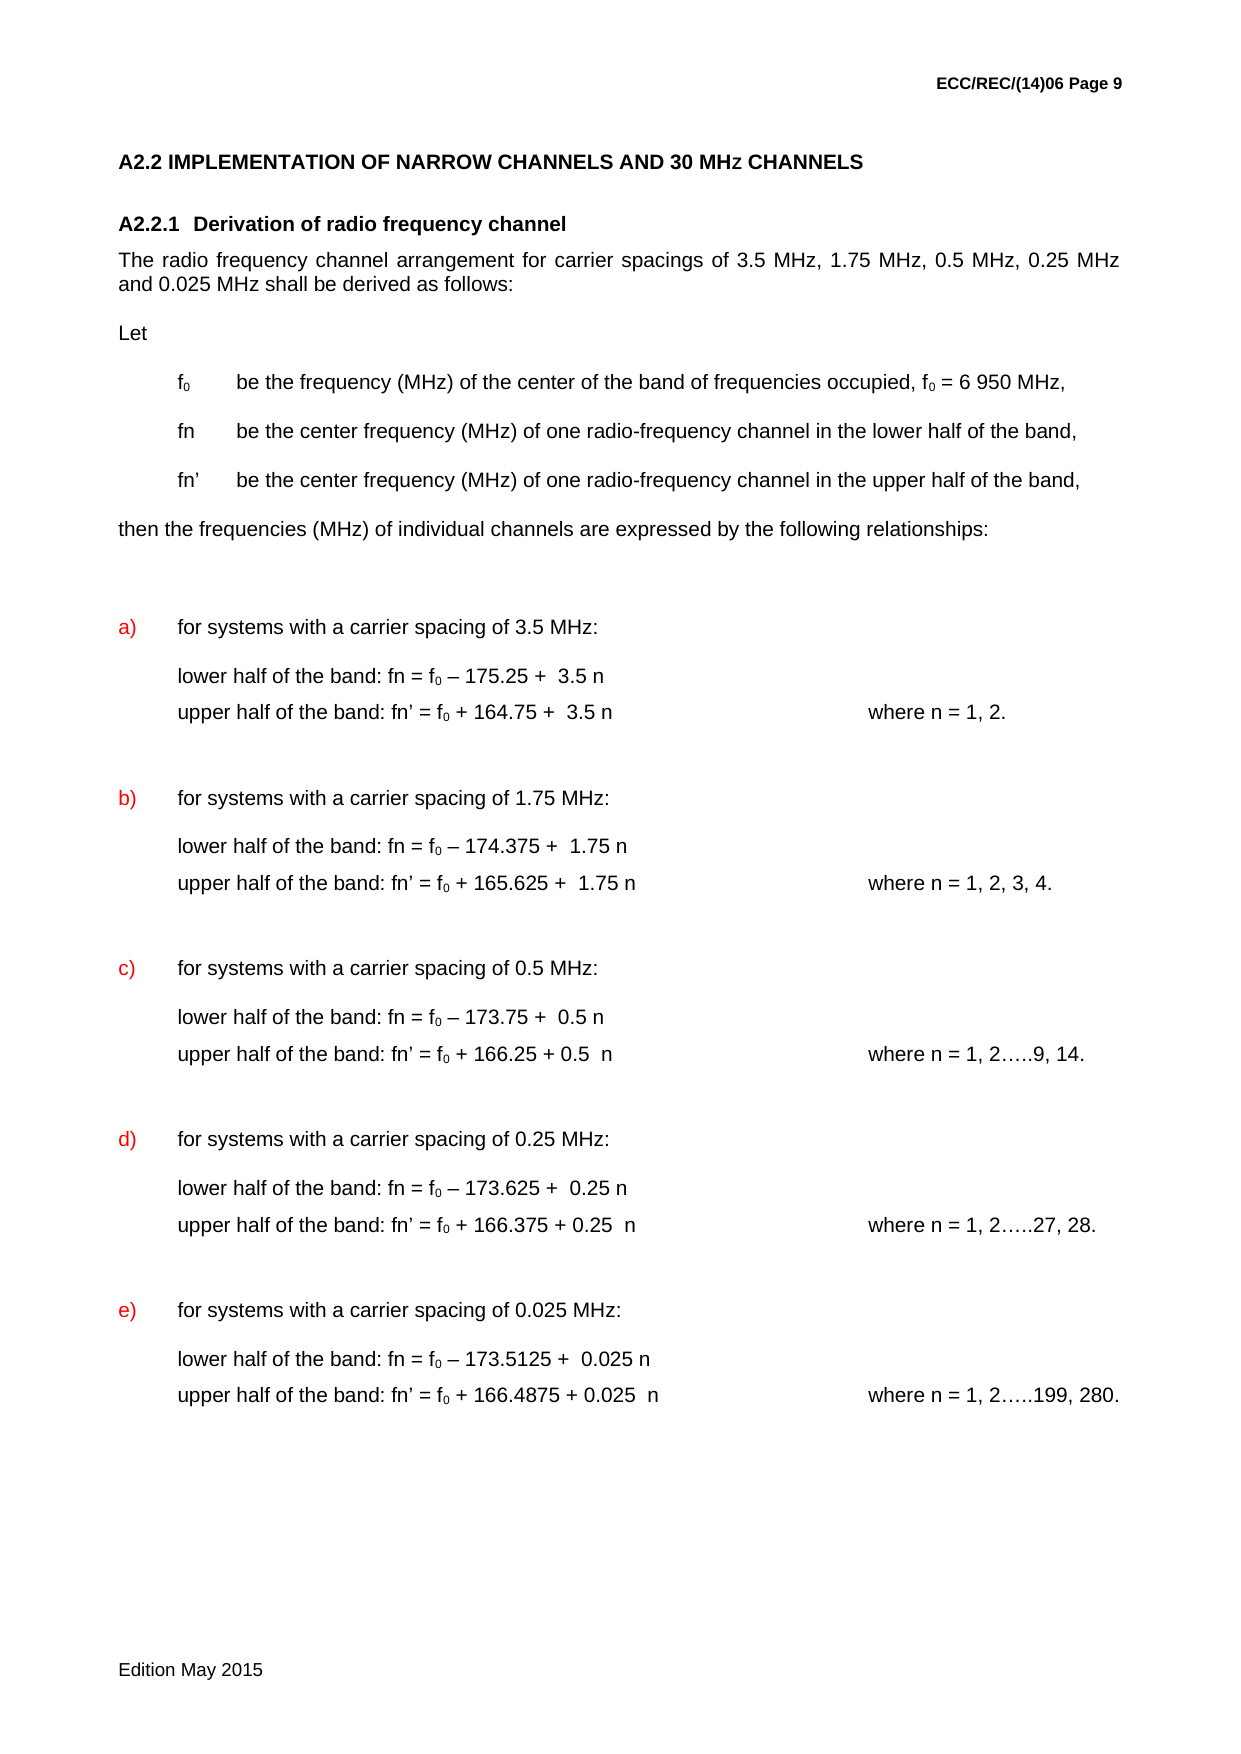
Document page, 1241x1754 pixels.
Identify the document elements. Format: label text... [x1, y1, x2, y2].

text c) for systems with a carrier spacing of 0.5 MHz: [118, 956, 1122, 980]
text fn’ be the center frequency (MHz) of one radio-frequency channel in the upper half of the band, [177, 468, 1122, 492]
text lower half of the band: fn = f0 – 173.5125 + 0.025 n [177, 1347, 1122, 1371]
text a) for systems with a carrier spacing of 3.5 MHz: [118, 614, 1122, 638]
text then the frequencies (MHz) of individual channels are expressed by the following relationships: [118, 517, 1122, 541]
text d) for systems with a carrier spacing of 0.25 MHz: [118, 1127, 1122, 1151]
text upper half of the band: fn’ = f0 + 164.75 + 3.5 n where n = 1, 2. [177, 700, 1122, 724]
text lower half of the band: fn = f0 – 173.625 + 0.25 n [177, 1176, 1122, 1200]
text lower half of the band: fn = f0 – 175.25 + 3.5 n [177, 663, 1122, 687]
text upper half of the band: fn’ = f0 + 165.625 + 1.75 n where n = 1, 2, 3, 4. [177, 871, 1122, 895]
text lower half of the band: fn = f0 – 174.375 + 1.75 n [177, 834, 1122, 858]
subtitle Derivation of radio frequency channel [118, 211, 1122, 235]
text upper half of the band: fn’ = f0 + 166.375 + 0.25 n where n = 1, 2…..27, 28. [177, 1212, 1122, 1236]
text f0 be the frequency (MHz) of the center of the band of frequencies occupied, f0 = 6 950 MHz, [177, 370, 1122, 394]
text The radio frequency channel arrangement for carrier spacings of 3.5 MHz, 1.75 MHz, 0.5 MHz, 0.25 MHz and 0.025 MHz shall be derived as follows: [118, 248, 1122, 296]
text e) for systems with a carrier spacing of 0.025 MHz: [118, 1298, 1122, 1322]
text upper half of the band: fn’ = f0 + 166.25 + 0.5 n where n = 1, 2…..9, 14. [177, 1042, 1122, 1066]
subtitle Implementation of narrow channels and 30 MHz channels [118, 150, 1122, 174]
text lower half of the band: fn = f0 – 173.75 + 0.5 n [177, 1005, 1122, 1029]
text Let [118, 321, 1122, 345]
text upper half of the band: fn’ = f0 + 166.4875 + 0.025 n where n = 1, 2…..199, 280. [177, 1383, 1122, 1407]
text fn be the center frequency (MHz) of one radio-frequency channel in the lower half of the band, [177, 419, 1122, 443]
text b) for systems with a carrier spacing of 1.75 MHz: [118, 785, 1122, 809]
